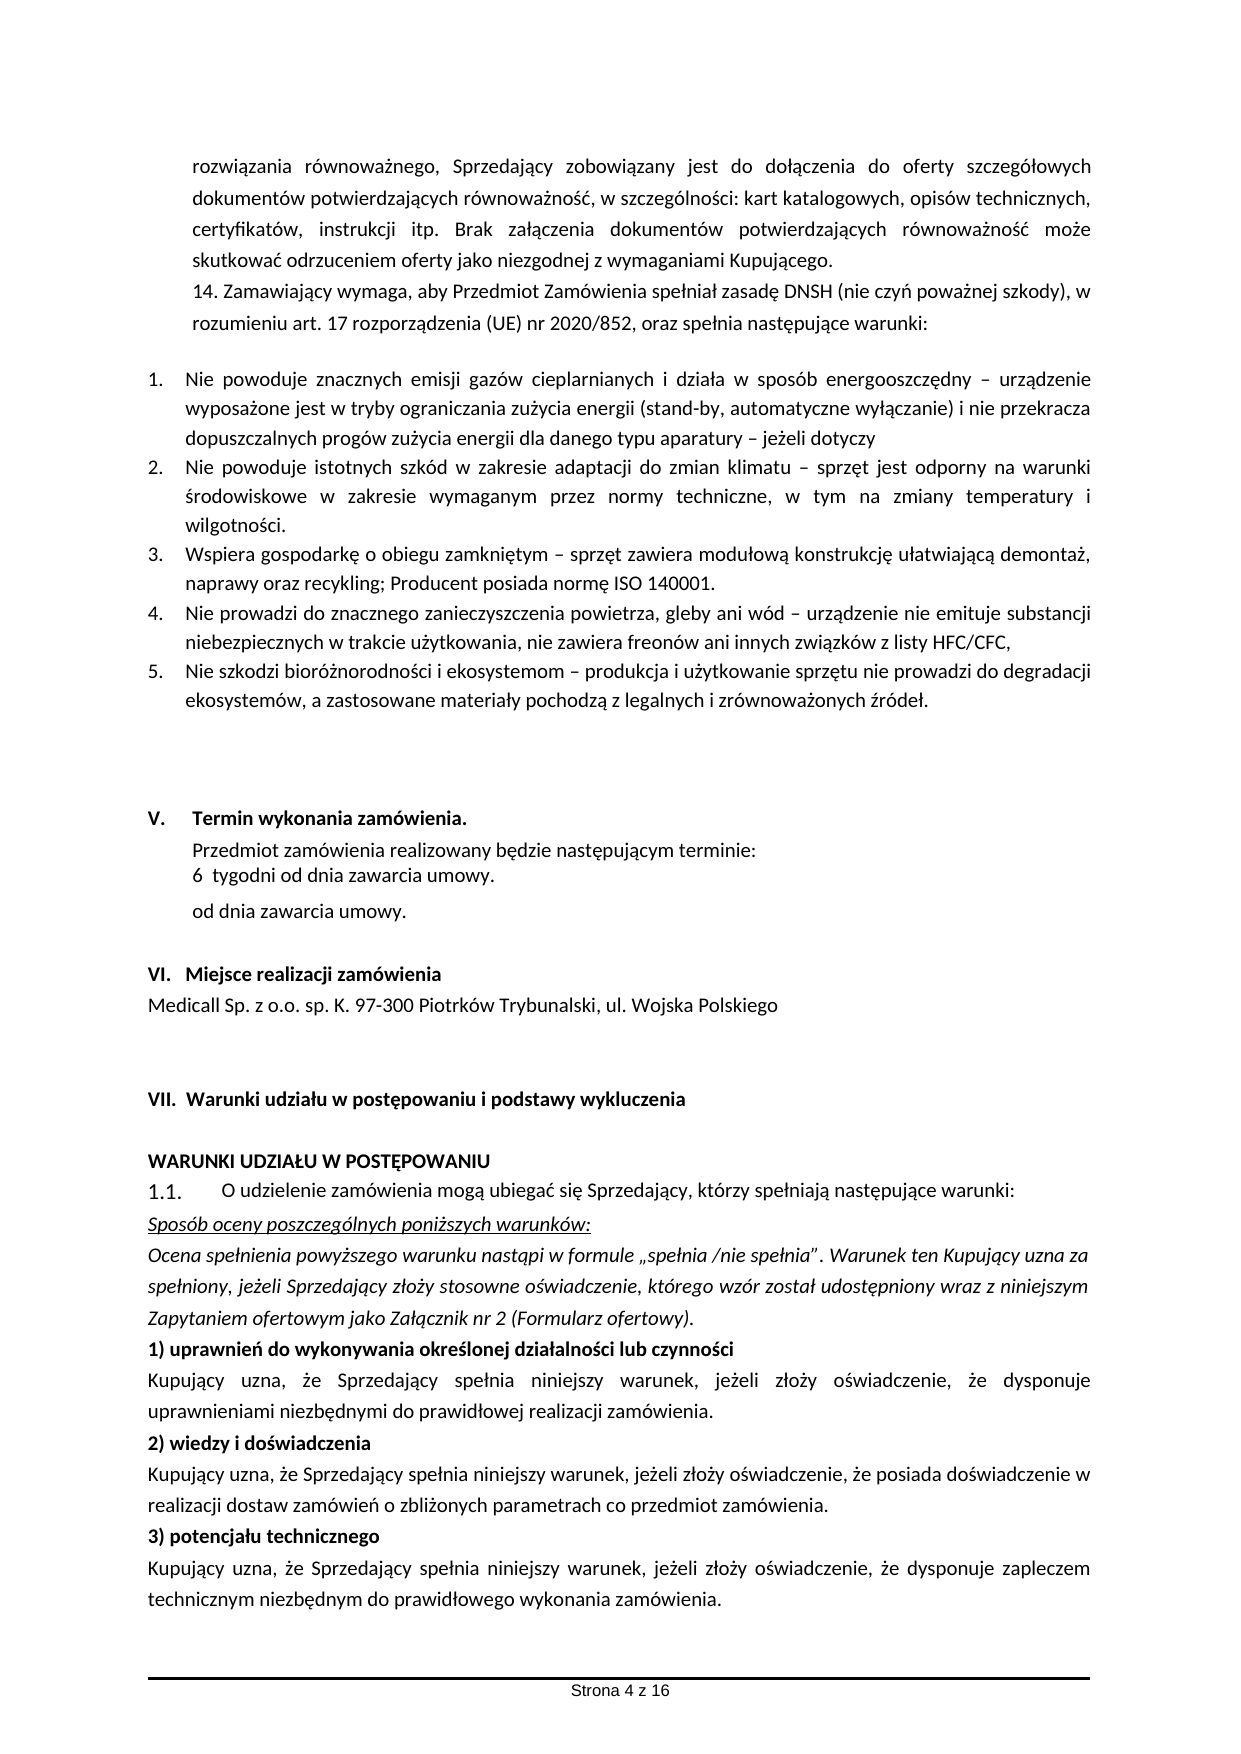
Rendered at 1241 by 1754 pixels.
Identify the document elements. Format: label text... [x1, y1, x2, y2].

text od dnia zawarcia umowy. [192, 893, 1092, 924]
text 3) potencjału technicznego [148, 1518, 1092, 1549]
text Medicall Sp. z o.o. sp. K. 97-300 Piotrków Trybunalski, ul. Wojska Polskiego [148, 986, 1092, 1018]
text WARUNKI UDZIAŁU W POSTĘPOWANIU [148, 1143, 1092, 1174]
list Termin wykonania zamówienia. [148, 800, 1092, 831]
list Nie prowadzi do znacznego zanieczyszczenia powietrza, gleby ani wód – urządzenie nie emituje substancji niebezpiecznych w trakcie użytkowania, nie zawiera freonów ani innych związków z listy HFC/CFC, [148, 600, 1092, 654]
list O udzielenie zamówienia mogą ubiegać się Sprzedający, którzy spełniają następujące warunki: [147, 1174, 1092, 1205]
text 2) wiedzy i doświadczenia [148, 1424, 1092, 1455]
list Wspiera gospodarkę o obiegu zamkniętym – sprzęt zawiera modułową konstrukcję ułatwiającą demontaż, naprawy oraz recykling; Producent posiada normę ISO 140001. [148, 541, 1092, 596]
text VII. Warunki udziału w postępowaniu i podstawy wykluczenia [148, 1080, 1092, 1111]
text 1) uprawnień do wykonywania określonej działalności lub czynności [148, 1330, 1092, 1361]
text VI. Miejsce realizacji zamówienia [148, 955, 1092, 986]
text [192, 148, 1092, 273]
list Nie powoduje znacznych emisji gazów cieplarnianych i działa w sposób energooszczędny – urządzenie wyposażone jest w tryby ograniczania zużycia energii (stand-by, automatyczne wyłączanie) i nie przekracza dopuszczalnych progów zużycia energii dla danego typu aparatury – jeżeli dotyczy [148, 366, 1092, 450]
text Kupujący uzna, że Sprzedający spełnia niniejszy warunek, jeżeli złoży oświadczenie, że posiada doświadczenie w realizacji dostaw zamówień o zbliżonych parametrach co przedmiot zamówienia. [148, 1455, 1092, 1518]
text Przedmiot zamówienia realizowany będzie następującym terminie: [192, 831, 1092, 862]
text 14. Zamawiający wymaga, aby Przedmiot Zamówienia spełniał zasadę DNSH (nie czyń poważnej szkody), w rozumieniu art. 17 rozporządzenia (UE) nr 2020/852, oraz spełnia następujące warunki: [192, 273, 1092, 366]
text Kupujący uzna, że Sprzedający spełnia niniejszy warunek, jeżeli złoży oświadczenie, że dysponuje zapleczem technicznym niezbędnym do prawidłowego wykonania zamówienia. [148, 1549, 1092, 1611]
list Nie powoduje istotnych szkód w zakresie adaptacji do zmian klimatu – sprzęt jest odporny na warunki środowiskowe w zakresie wymaganym przez normy techniczne, w tym na zmiany temperatury i wilgotności. [148, 454, 1092, 538]
text Sposób oceny poszczególnych poniższych warunków: [148, 1205, 1092, 1236]
list Nie szkodzi bioróżnorodności i ekosystemom – produkcja i użytkowanie sprzętu nie prowadzi do degradacji ekosystemów, a zastosowane materiały pochodzą z legalnych i zrównoważonych źródeł. [148, 658, 1092, 713]
text Ocena spełnienia powyższego warunku nastąpi w formule „spełnia /nie spełnia”. Warunek ten Kupujący uzna za spełniony, jeżeli Sprzedający złoży stosowne oświadczenie, którego wzór został udostępniony wraz z niniejszym Zapytaniem ofertowym jako Załącznik nr 2 (Formularz ofertowy). [148, 1236, 1092, 1330]
text Kupujący uzna, że Sprzedający spełnia niniejszy warunek, jeżeli złoży oświadczenie, że dysponuje uprawnieniami niezbędnymi do prawidłowej realizacji zamówienia. [148, 1361, 1092, 1424]
text 6 tygodni od dnia zawarcia umowy. [192, 862, 1092, 888]
